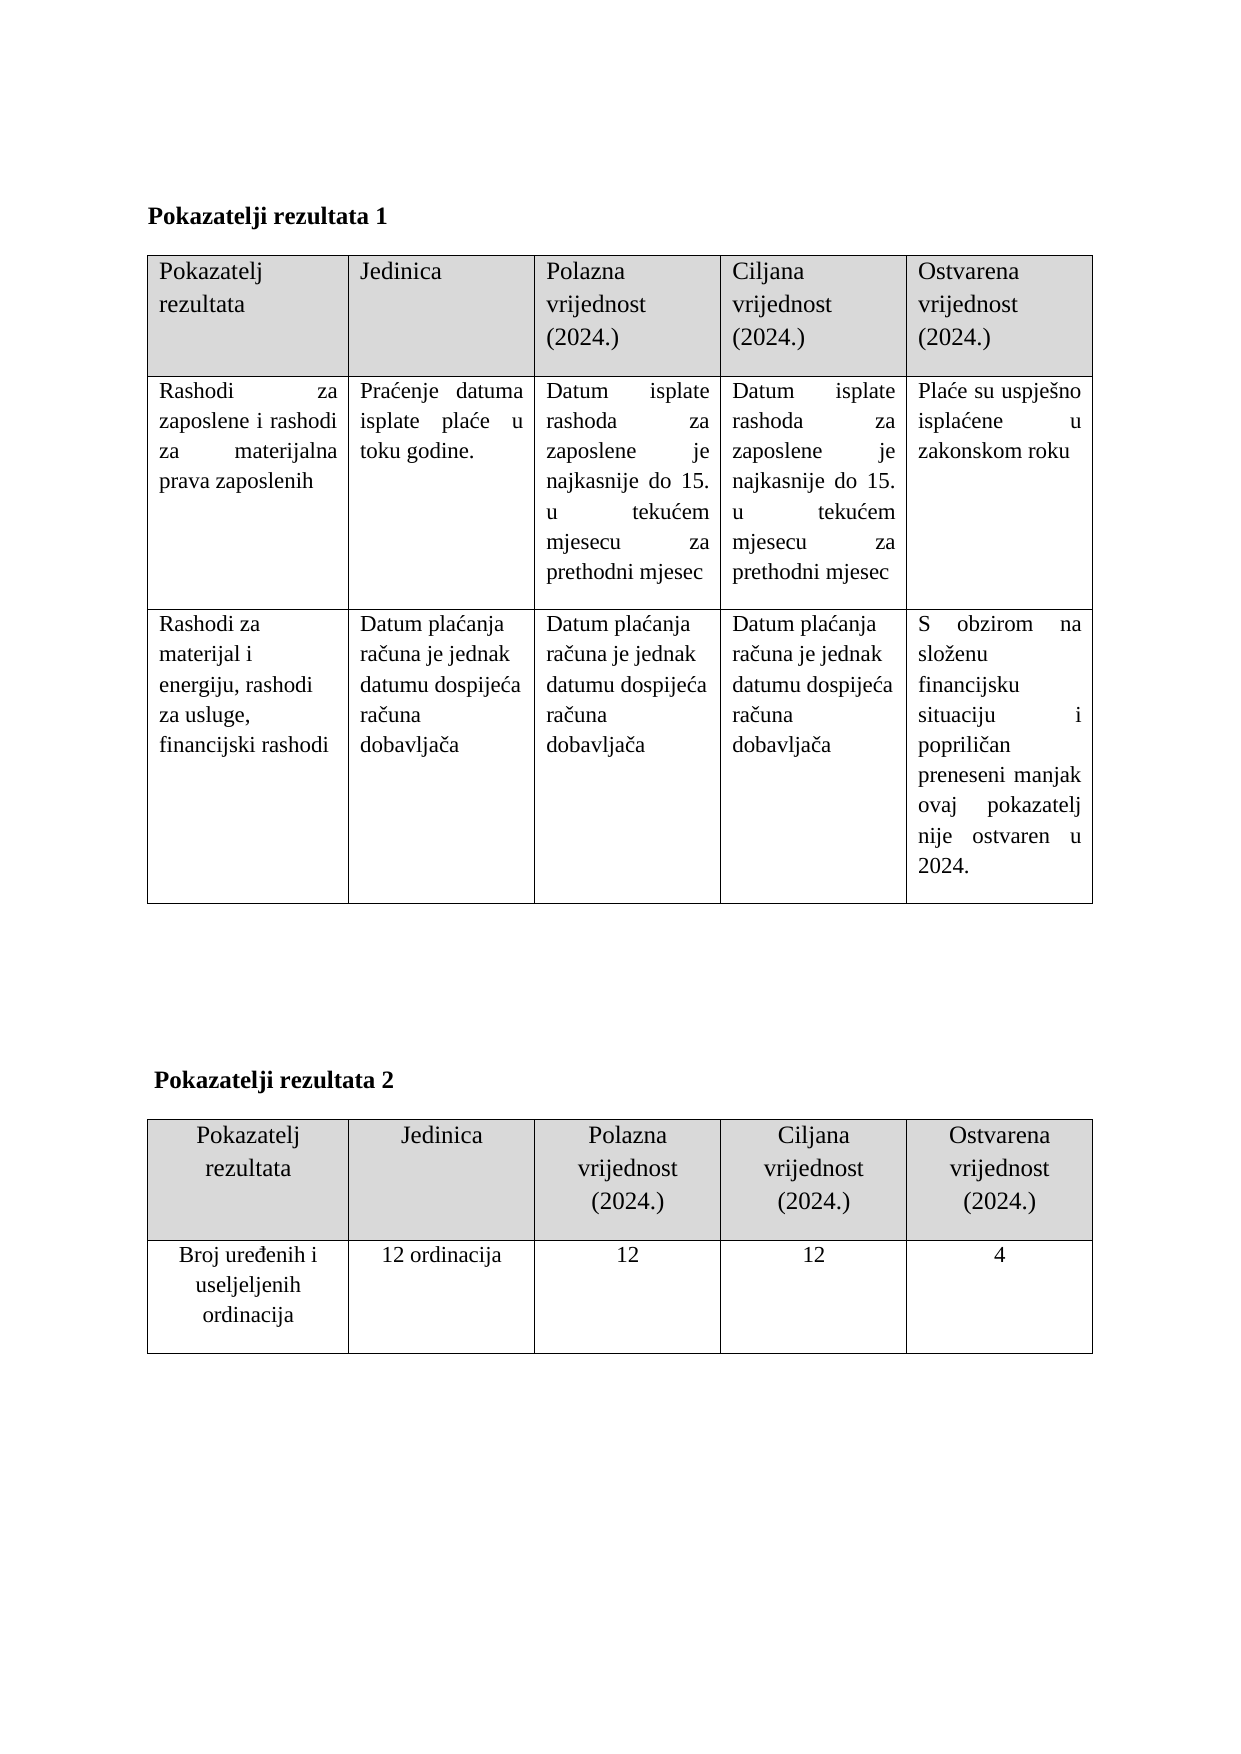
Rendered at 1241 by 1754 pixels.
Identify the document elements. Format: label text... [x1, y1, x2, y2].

table_header Polazna vrijednost (2024.) [535, 1120, 720, 1240]
table_cell 12 [535, 1241, 720, 1352]
table_cell Datum plaćanja računa je jednak datumu dospijeća računa dobavljača [349, 610, 534, 903]
table_cell Rashodi za materijal i energiju, rashodi za usluge, financijski rashodi [148, 610, 348, 903]
text Pokazatelji rezultata 1 [148, 201, 1093, 230]
table_header Ostvarena vrijednost (2024.) [907, 1120, 1092, 1240]
table_cell 4 [907, 1241, 1092, 1352]
table_cell Datum isplate rashoda za zaposlene je najkasnije do 15. u tekućem mjesecu za prethodni mjesec [535, 377, 720, 609]
table_cell Datum isplate rashoda za zaposlene je najkasnije do 15. u tekućem mjesecu za prethodni mjesec [721, 377, 906, 609]
table_cell Rashodi za zaposlene i rashodi za materijalna prava zaposlenih [148, 377, 348, 609]
table_header Ciljana vrijednost (2024.) [721, 256, 906, 376]
table_header Pokazatelj rezultata [148, 1120, 348, 1240]
table_cell Datum plaćanja računa je jednak datumu dospijeća računa dobavljača [535, 610, 720, 903]
table_header Ostvarena vrijednost (2024.) [907, 256, 1092, 376]
table_header Jedinica [349, 256, 534, 376]
text Pokazatelji rezultata 2 [148, 1066, 1093, 1094]
table_cell Datum plaćanja računa je jednak datumu dospijeća računa dobavljača [721, 610, 906, 903]
table_cell 12 [721, 1241, 906, 1352]
table_header Jedinica [349, 1120, 534, 1240]
table_cell Broj uređenih i useljeljenih ordinacija [148, 1241, 348, 1352]
table_header Polazna vrijednost (2024.) [535, 256, 720, 376]
table_cell S obzirom na složenu financijsku situaciju i popriličan preneseni manjak ovaj pokazatelj nije ostvaren u 2024. [907, 610, 1092, 903]
table_cell Plaće su uspješno isplaćene u zakonskom roku [907, 377, 1092, 609]
table_cell Praćenje datuma isplate plaće u toku godine. [349, 377, 534, 609]
table_cell 12 ordinacija [349, 1241, 534, 1352]
table_header Pokazatelj rezultata [148, 256, 348, 376]
table_header Ciljana vrijednost (2024.) [721, 1120, 906, 1240]
